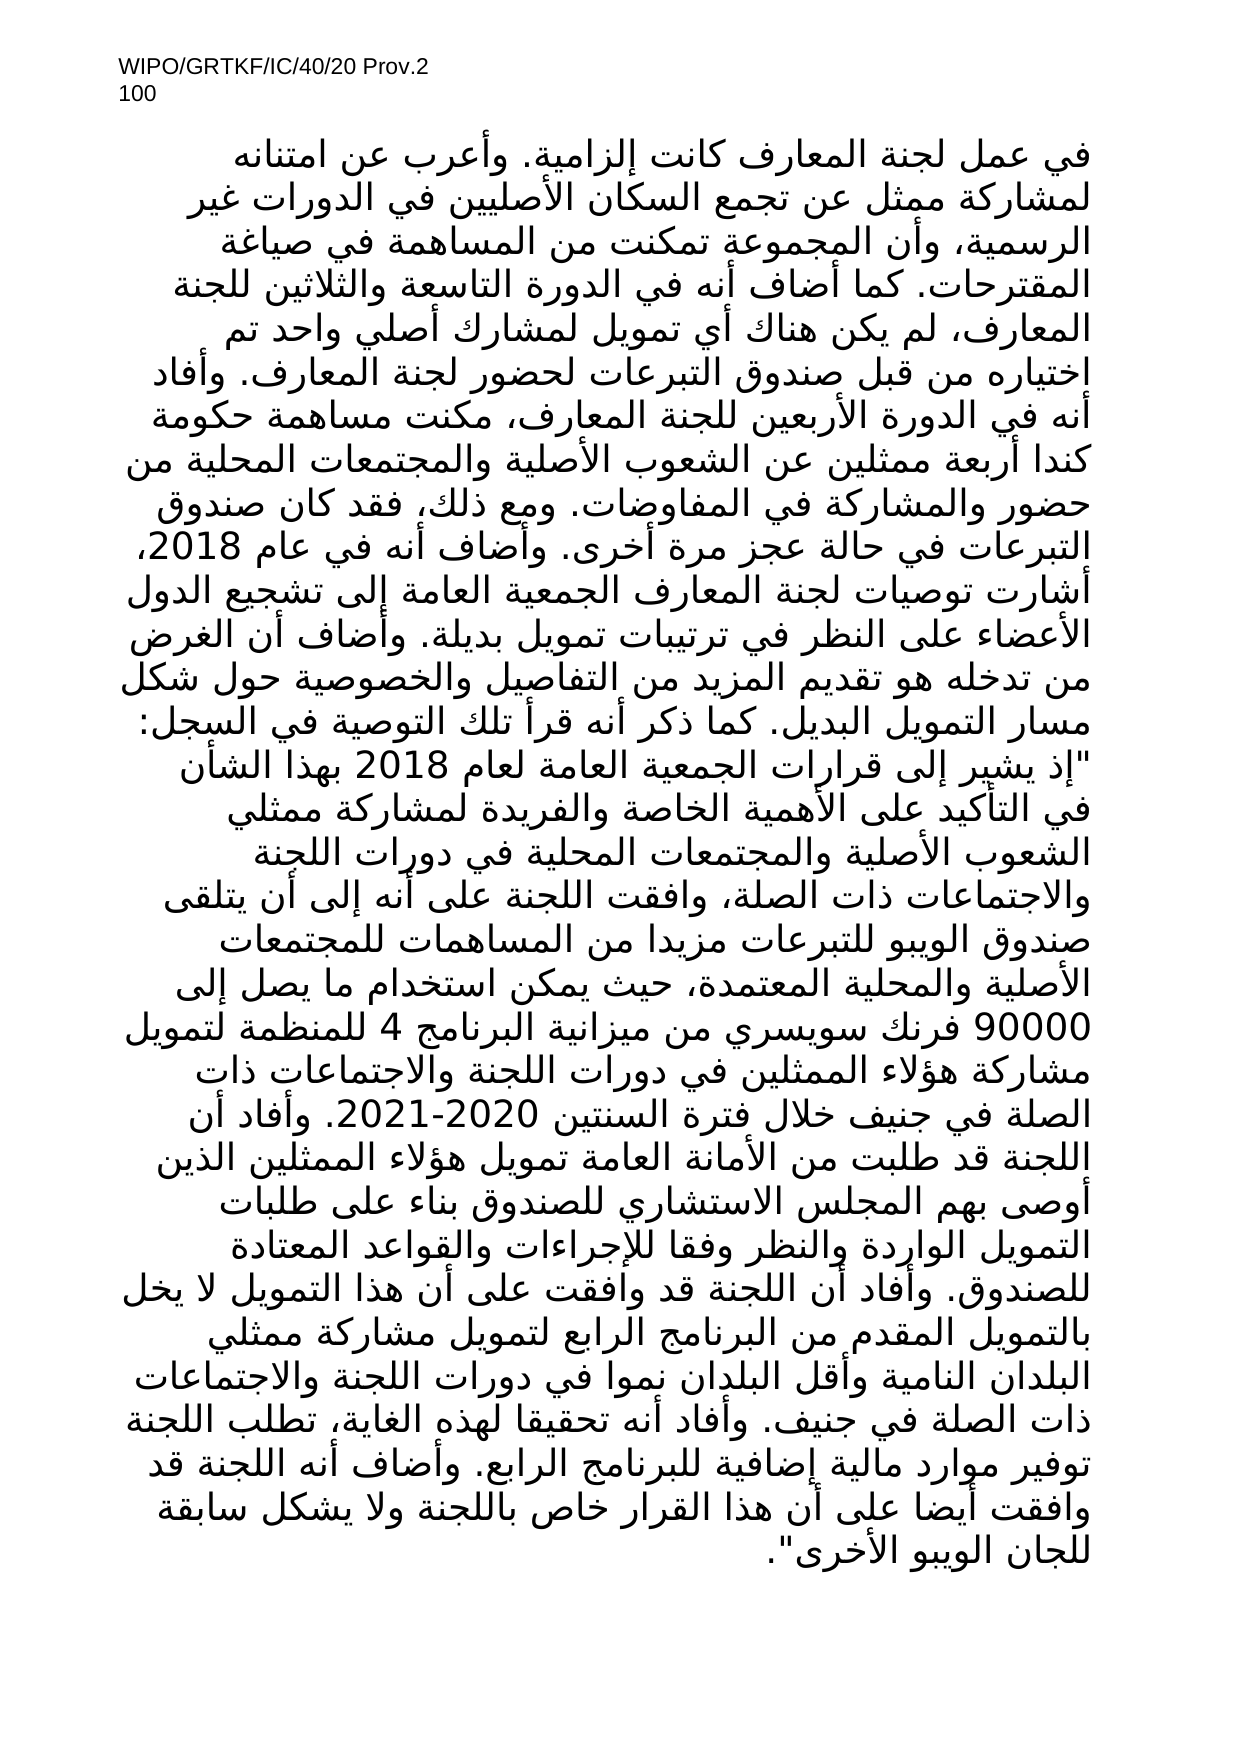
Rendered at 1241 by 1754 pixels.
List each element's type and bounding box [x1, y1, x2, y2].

text [118, 132, 1092, 1572]
